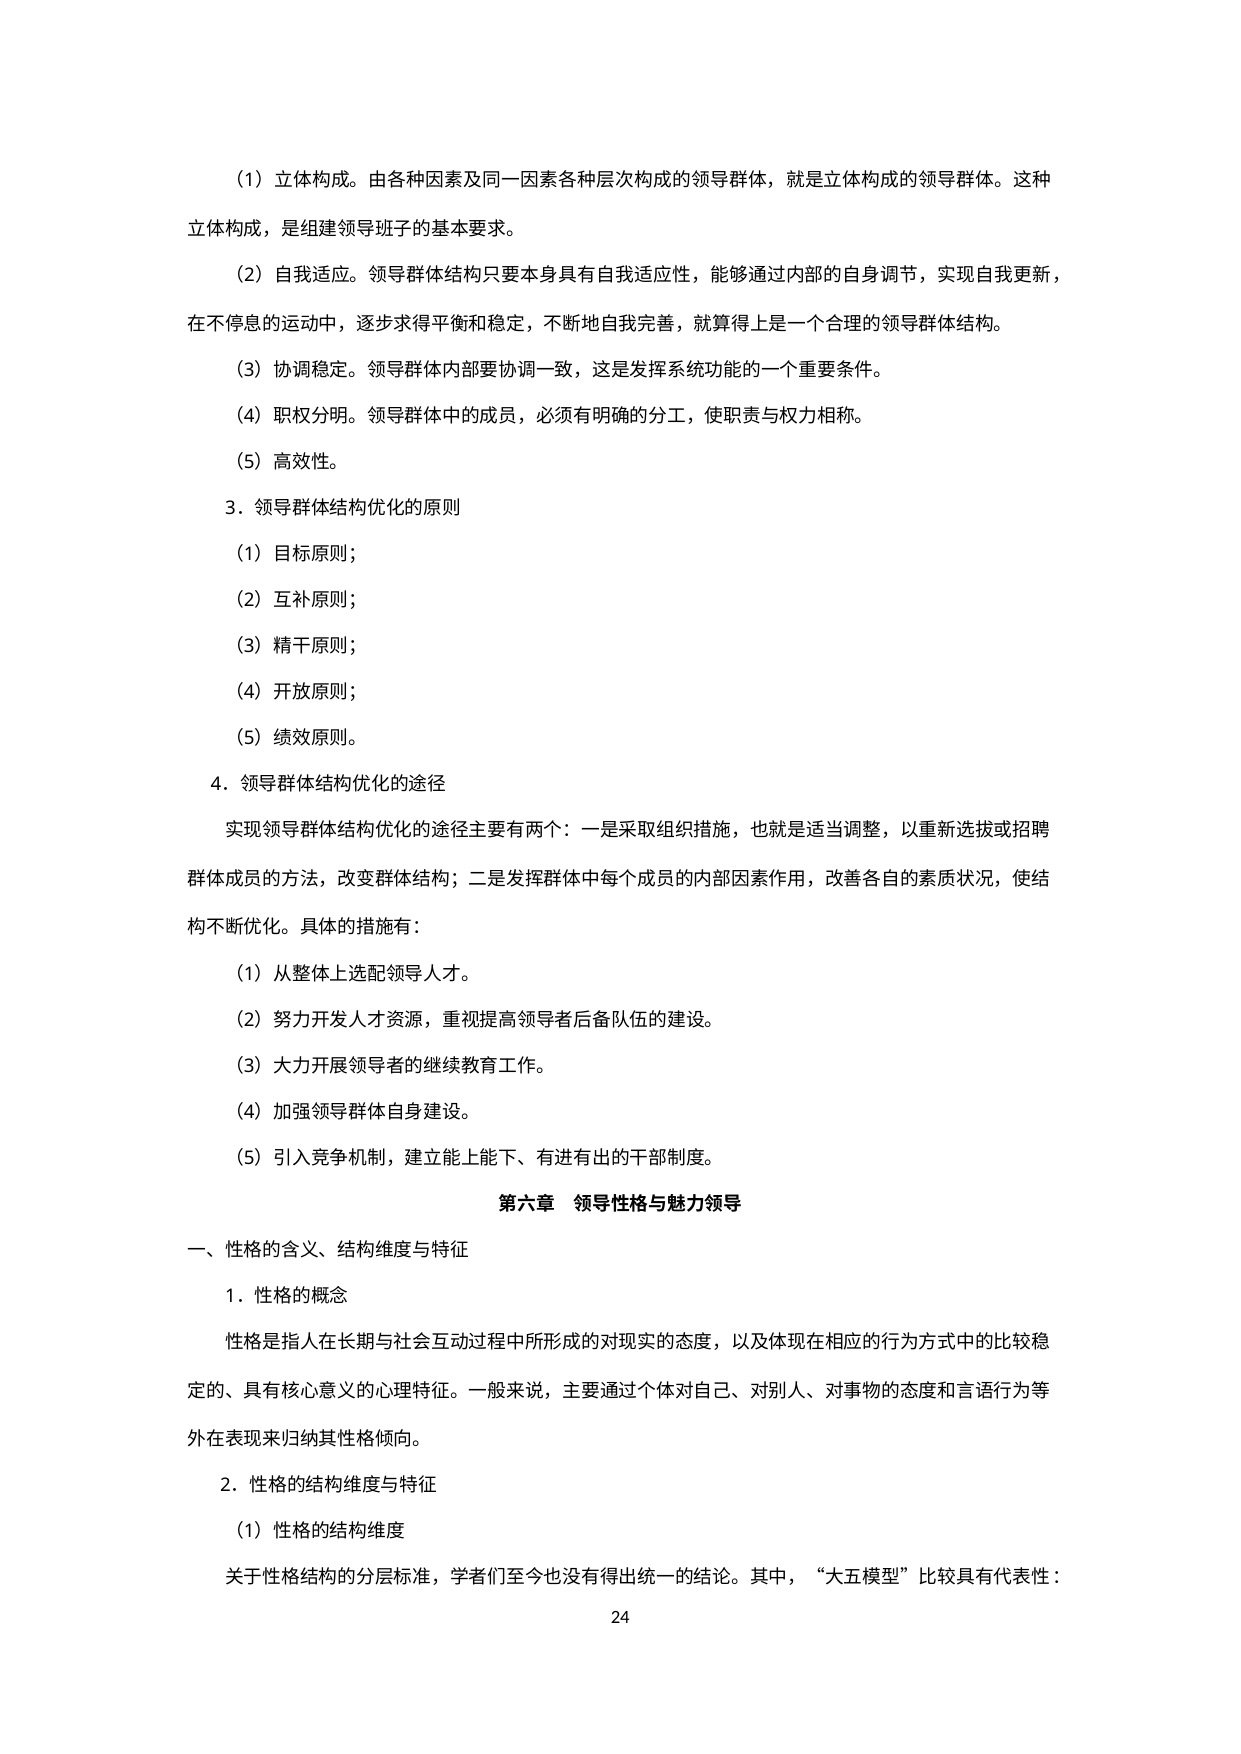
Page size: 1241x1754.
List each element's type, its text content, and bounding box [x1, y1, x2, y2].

text （5）高效性。 [187, 444, 1053, 476]
text （4）职权分明。领导群体中的成员，必须有明确的分工，使职责与权力相称。 [187, 398, 1053, 430]
text （5）引入竞争机制，建立能上能下、有进有出的干部制度。 [187, 1140, 1053, 1172]
text （1）性格的结构维度 [187, 1513, 1053, 1546]
text （1）从整体上选配领导人才。 [187, 956, 1053, 988]
text 3．领导群体结构优化的原则 [187, 490, 1053, 522]
text 4．领导群体结构优化的途径 [187, 766, 1053, 798]
text 一、性格的含义、结构维度与特征 [187, 1232, 1053, 1264]
text 2．性格的结构维度与特征 [187, 1467, 1053, 1500]
text 1．性格的概念 [187, 1278, 1053, 1310]
text （3）精干原则； [187, 628, 1053, 660]
text （2）自我适应。领导群体结构只要本身具有自我适应性，能够通过内部的自身调节，实现自我更新，在不停息的运动中，逐步求得平衡和稳定，不断地自我完善，就算得上是一个合理的领导群体结构。 [187, 257, 1053, 338]
text 性格是指人在长期与社会互动过程中所形成的对现实的态度，以及体现在相应的行为方式中的比较稳定的、具有核心意义的心理特征。一般来说，主要通过个体对自己、对别人、对事物的态度和言语行为等外在表现来归纳其性格倾向。 [187, 1324, 1053, 1454]
text （4）加强领导群体自身建设。 [187, 1094, 1053, 1126]
text （3）协调稳定。领导群体内部要协调一致，这是发挥系统功能的一个重要条件。 [187, 352, 1053, 384]
text （2）努力开发人才资源，重视提高领导者后备队伍的建设。 [187, 1002, 1053, 1034]
text （1）立体构成。由各种因素及同一因素各种层次构成的领导群体，就是立体构成的领导群体。这种立体构成，是组建领导班子的基本要求。 [187, 162, 1053, 243]
text （4）开放原则； [187, 674, 1053, 706]
text （1）目标原则； [187, 536, 1053, 568]
text 第六章 领导性格与魅力领导 [187, 1186, 1053, 1218]
text （5）绩效原则。 [187, 720, 1053, 752]
text 实现领导群体结构优化的途径主要有两个：一是采取组织措施，也就是适当调整，以重新选拔或招聘群体成员的方法，改变群体结构；二是发挥群体中每个成员的内部因素作用，改善各自的素质状况，使结构不断优化。具体的措施有： [187, 812, 1053, 942]
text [187, 1559, 1053, 1592]
text （2）互补原则； [187, 582, 1053, 614]
text （3）大力开展领导者的继续教育工作。 [187, 1048, 1053, 1080]
